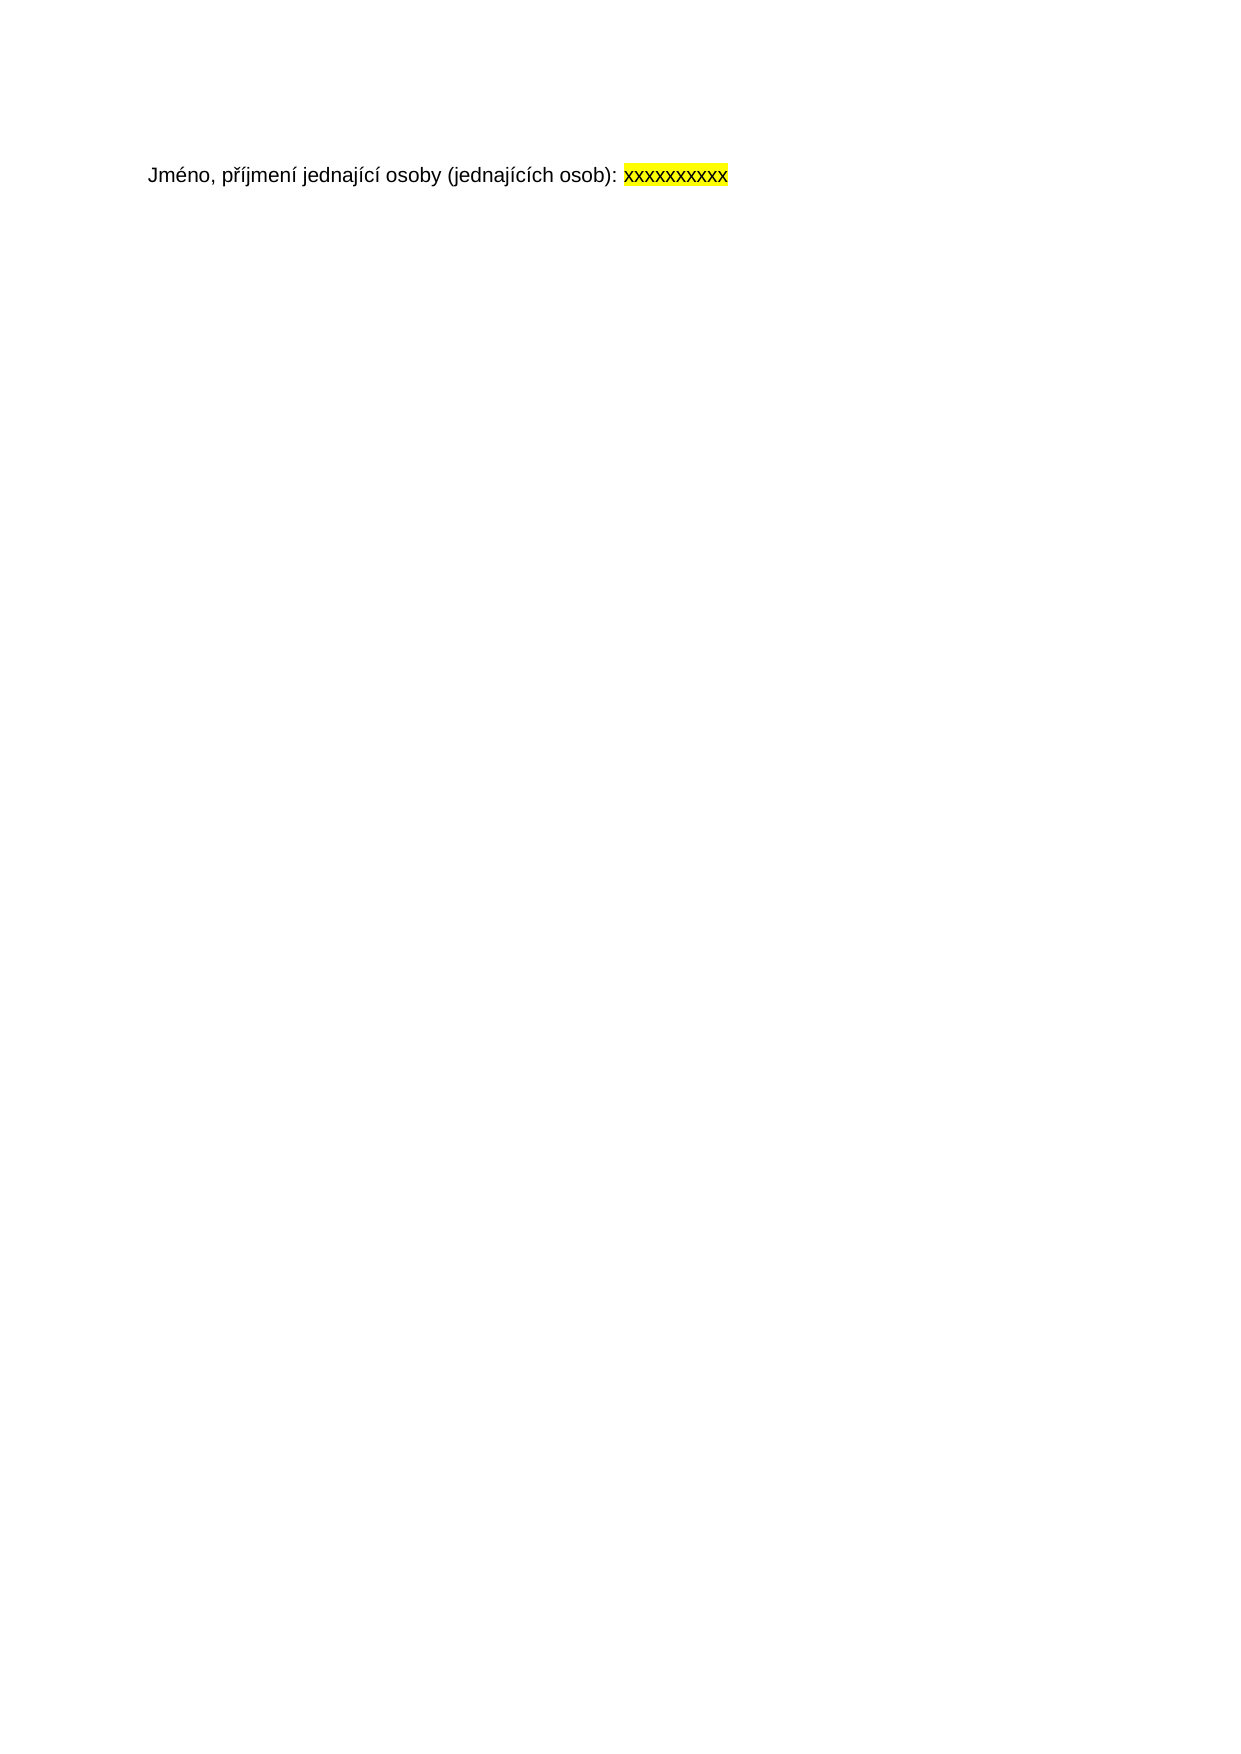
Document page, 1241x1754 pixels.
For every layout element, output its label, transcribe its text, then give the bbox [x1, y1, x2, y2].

text Jméno, příjmení jednající osoby (jednajících osob): xxxxxxxxxx [148, 162, 1092, 186]
